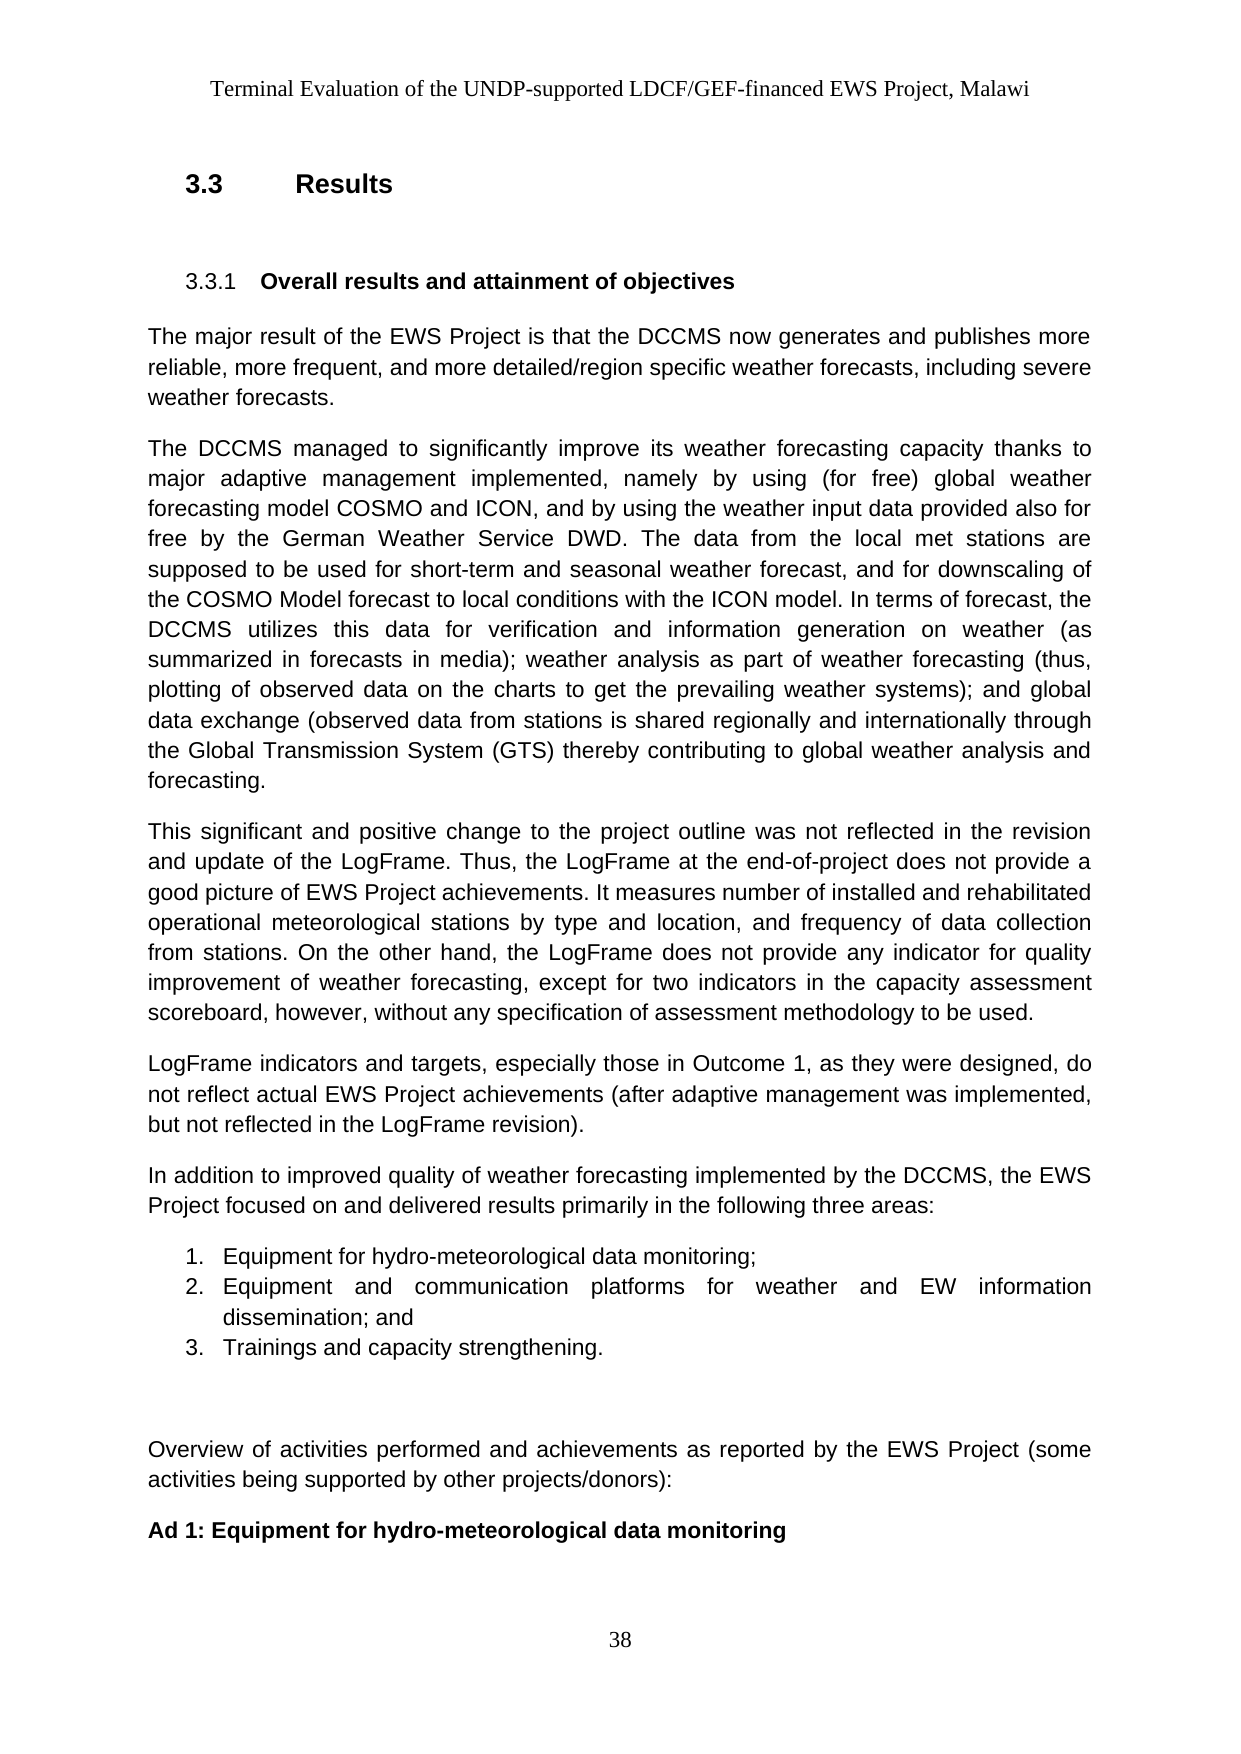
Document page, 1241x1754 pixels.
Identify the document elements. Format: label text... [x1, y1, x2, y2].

subtitle Overall results and attainment of objectives [185, 268, 1092, 294]
text Ad 1: Equipment for hydro-meteorological data monitoring [148, 1517, 1092, 1543]
text LogFrame indicators and targets, especially those in Outcome 1, as they were designed, do not reflect actual EWS Project achievements (after adaptive management was implemented, but not reflected in the LogFrame revision). [148, 1050, 1092, 1137]
list Equipment and communication platforms for weather and EW information dissemination; and [185, 1273, 1092, 1330]
list Trainings and capacity strengthening. [185, 1334, 1092, 1360]
text In addition to improved quality of weather forecasting implemented by the DCCMS, the EWS Project focused on and delivered results primarily in the following three areas: [148, 1162, 1092, 1218]
text Overview of activities performed and achievements as reported by the EWS Project (some activities being supported by other projects/donors): [148, 1436, 1092, 1492]
subtitle Results [185, 168, 1092, 200]
text The DCCMS managed to significantly improve its weather forecasting capacity thanks to major adaptive management implemented, namely by using (for free) global weather forecasting model COSMO and ICON, and by using the weather input data provided also for free by the German Weather Service DWD. The data from the local met stations are supposed to be used for short-term and seasonal weather forecast, and for downscaling of the COSMO Model forecast to local conditions with the ICON model. In terms of forecast, the DCCMS utilizes this data for verification and information generation on weather (as summarized in forecasts in media); weather analysis as part of weather forecasting (thus, plotting of observed data on the charts to get the prevailing weather systems); and global data exchange (observed data from stations is shared regionally and internationally through the Global Transmission System (GTS) thereby contributing to global weather analysis and forecasting. [148, 435, 1092, 793]
text The major result of the EWS Project is that the DCCMS now generates and publishes more reliable, more frequent, and more detailed/region specific weather forecasts, including severe weather forecasts. [148, 323, 1092, 410]
text This significant and positive change to the project outline was not reflected in the revision and update of the LogFrame. Thus, the LogFrame at the end-of-project does not provide a good picture of EWS Project achievements. It measures number of installed and rehabilitated operational meteorological stations by type and location, and frequency of data collection from stations. On the other hand, the LogFrame does not provide any indicator for quality improvement of weather forecasting, except for two indicators in the capacity assessment scoreboard, however, without any specification of assessment methodology to be used. [148, 818, 1092, 1026]
list Equipment for hydro-meteorological data monitoring; [185, 1243, 1092, 1269]
